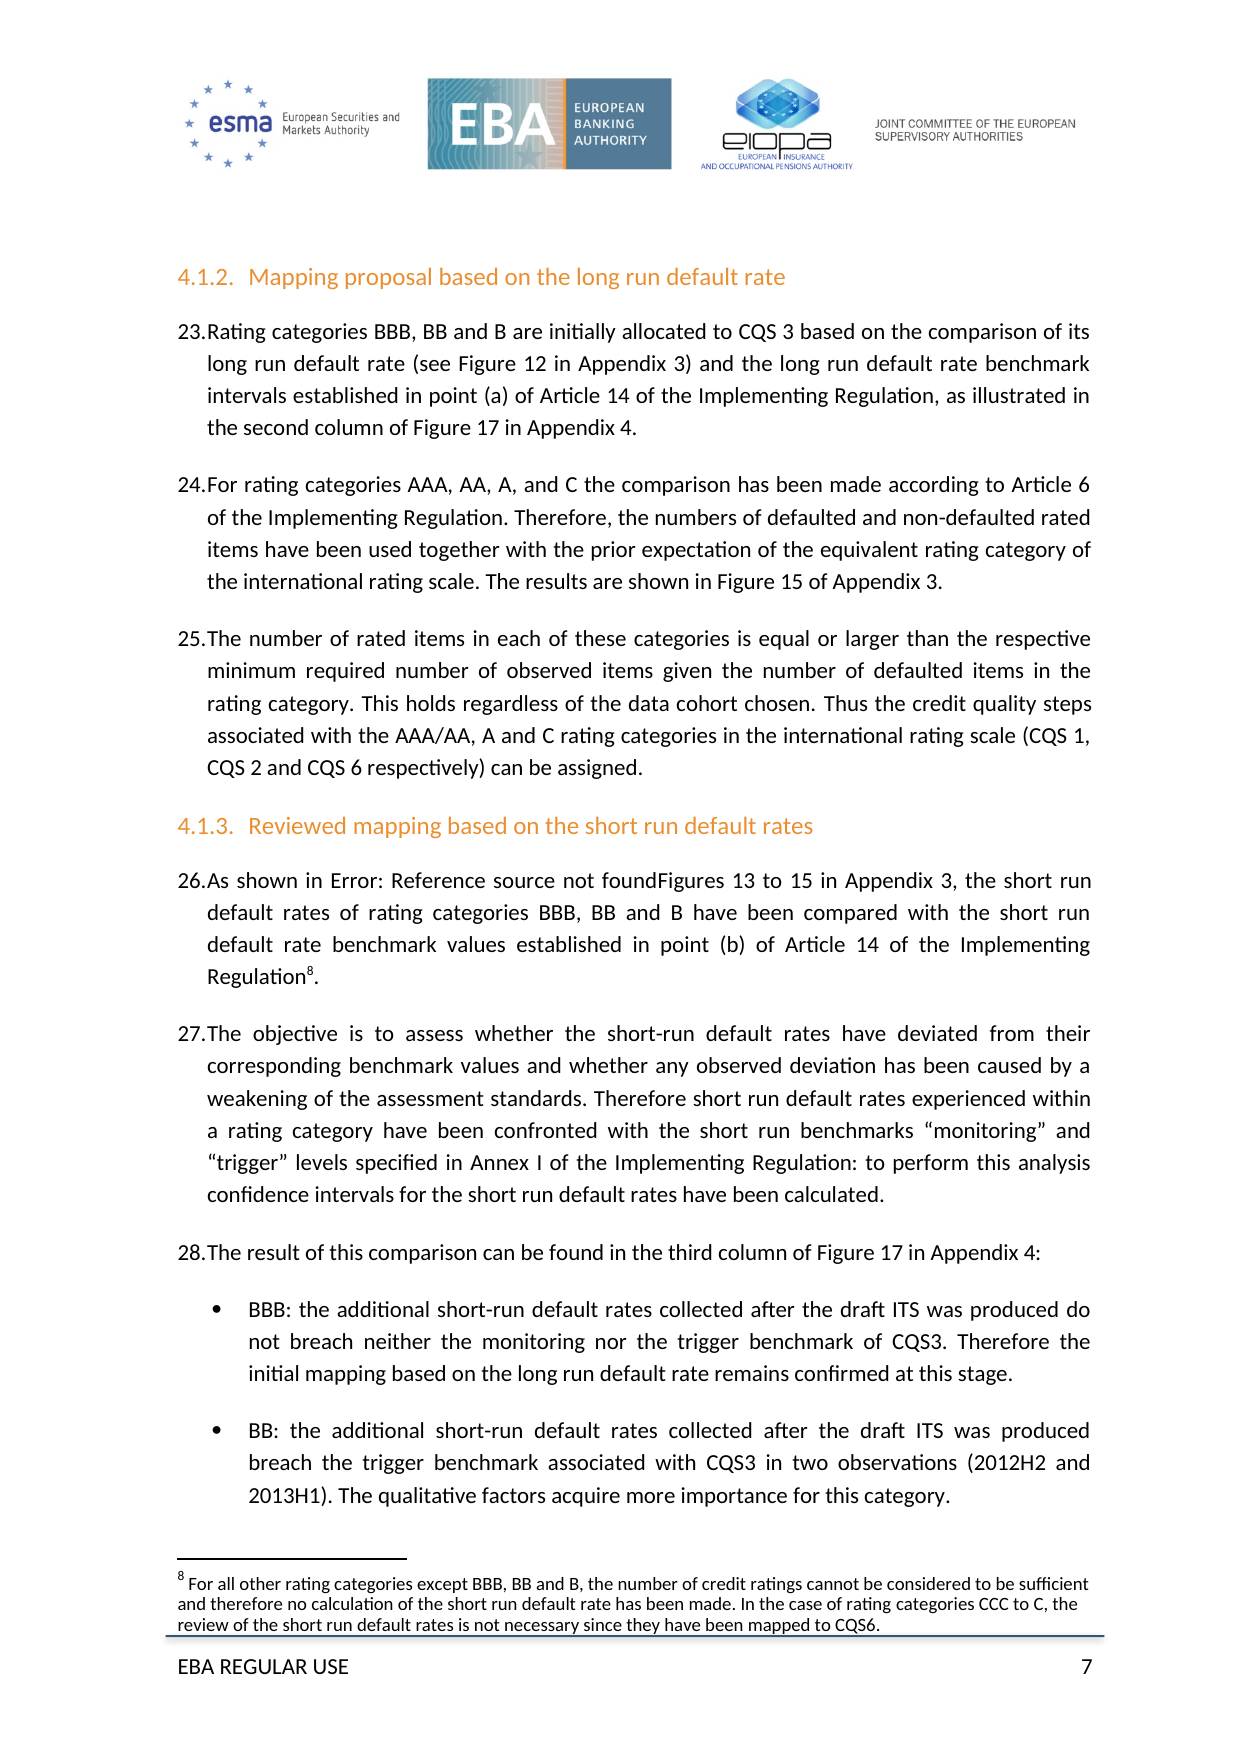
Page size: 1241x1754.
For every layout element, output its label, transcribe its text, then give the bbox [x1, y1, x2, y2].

text The number of rated items in each of these categories is equal or larger than the respective minimum required number of observed items given the number of defaulted items in the rating category. This holds regardless of the data cohort chosen. Thus the credit quality steps associated with the AAA/AA, A and C rating categories in the international rating scale (CQS 1, CQS 2 and CQS 6 respectively) can be assigned. [177, 624, 1092, 781]
picture [177, 73, 1088, 174]
title Mapping proposal based on the long run default rate [177, 261, 1092, 292]
text For rating categories AAA, AA, A, and C the comparison has been made according to Article 6 of the Implementing Regulation. Therefore, the numbers of defaulted and non-defaulted rated items have been used together with the prior expectation of the equivalent rating category of the international rating scale. The results are shown in Figure 15 of Appendix 3. [177, 471, 1092, 595]
text Rating categories BBB, BB and B are initially allocated to CQS 3 based on the comparison of its long run default rate (see Figure 12 in Appendix 3) and the long run default rate benchmark intervals established in point (a) of Article 14 of the Implementing Regulation, as illustrated in the second column of Figure 17 in Appendix 4. [177, 317, 1092, 441]
text BB: the additional short-run default rates collected after the draft ITS was produced breach the trigger benchmark associated with CQS3 in two observations (2012H2 and 2013H1). The qualitative factors acquire more importance for this category. [213, 1416, 1092, 1509]
text BBB: the additional short-run default rates collected after the draft ITS was produced do not breach neither the monitoring nor the trigger benchmark of CQS3. Therefore the initial mapping based on the long run default rate remains confirmed at this stage. [213, 1295, 1092, 1387]
text The objective is to assess whether the short-run default rates have deviated from their corresponding benchmark values and whether any observed deviation has been caused by a weakening of the assessment standards. Therefore short run default rates experienced within a rating category have been confronted with the short run benchmarks “monitoring” and “trigger” levels specified in Annex I of the Implementing Regulation: to perform this analysis confidence intervals for the short run default rates have been calculated. [177, 1019, 1092, 1208]
title Reviewed mapping based on the short run default rates [177, 810, 1092, 841]
text The result of this comparison can be found in the third column of Figure 17 in Appendix 4: [177, 1238, 1092, 1266]
